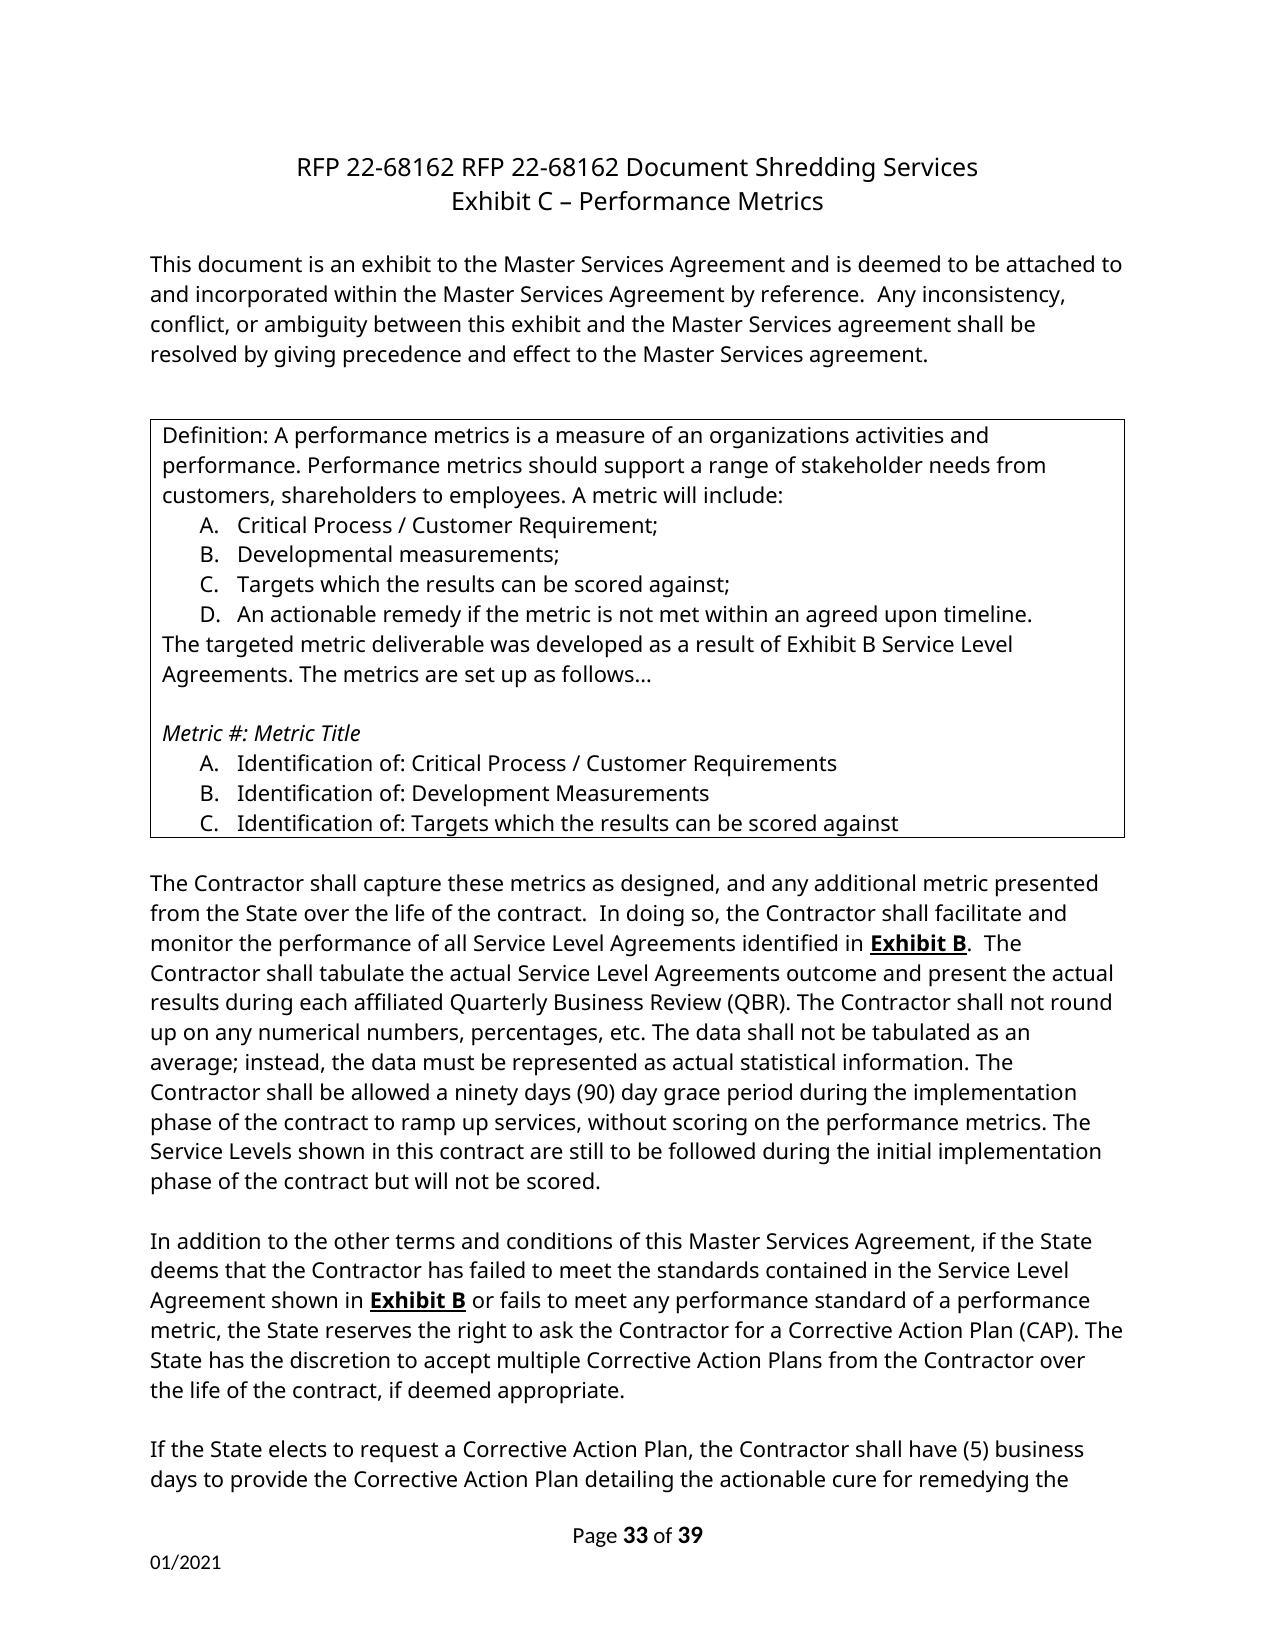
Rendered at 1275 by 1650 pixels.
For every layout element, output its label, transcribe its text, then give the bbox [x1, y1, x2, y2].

table_header Definition: A performance metrics is a measure of an organizations activities and performance. Performance metrics should support a range of stakeholder needs from customers, shareholders to employees. A metric will include: Critical Process / Customer Requirement; Developmental measurements; Targets which the results can be scored against; An actionable remedy if the metric is not met within an agreed upon timeline. The targeted metric deliverable was developed as a result of Exhibit B Service Level Agreements. The metrics are set up as follows… Metric #: Metric Title Identification of: Critical Process / Customer Requirements Identification of: Development Measurements Identification of: Targets which the results can be scored against [151, 420, 1124, 837]
text Exhibit C – Performance Metrics [150, 184, 1125, 218]
text The Contractor shall capture these metrics as designed, and any additional metric presented from the State over the life of the contract. In doing so, the Contractor shall facilitate and monitor the performance of all Service Level Agreements identified in Exhibit B. The Contractor shall tabulate the actual Service Level Agreements outcome and present the actual results during each affiliated Quarterly Business Review (QBR). The Contractor shall not round up on any numerical numbers, percentages, etc. The data shall not be tabulated as an average; instead, the data must be represented as actual statistical information. The Contractor shall be allowed a ninety days (90) day grace period during the implementation phase of the contract to ramp up services, without scoring on the performance metrics. The Service Levels shown in this contract are still to be followed during the initial implementation phase of the contract but will not be scored. [150, 868, 1125, 1196]
text This document is an exhibit to the Master Services Agreement and is deemed to be attached to and incorporated within the Master Services Agreement by reference. Any inconsistency, conflict, or ambiguity between this exhibit and the Master Services agreement shall be resolved by giving precedence and effect to the Master Services agreement. [150, 249, 1125, 368]
text RFP 22-68162 RFP 22-68162 Document Shredding Services [150, 150, 1125, 184]
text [150, 1434, 1125, 1494]
text In addition to the other terms and conditions of this Master Services Agreement, if the State deems that the Contractor has failed to meet the standards contained in the Service Level Agreement shown in Exhibit B or fails to meet any performance standard of a performance metric, the State reserves the right to ask the Contractor for a Corrective Action Plan (CAP). The State has the discretion to accept multiple Corrective Action Plans from the Contractor over the life of the contract, if deemed appropriate. [150, 1226, 1125, 1404]
